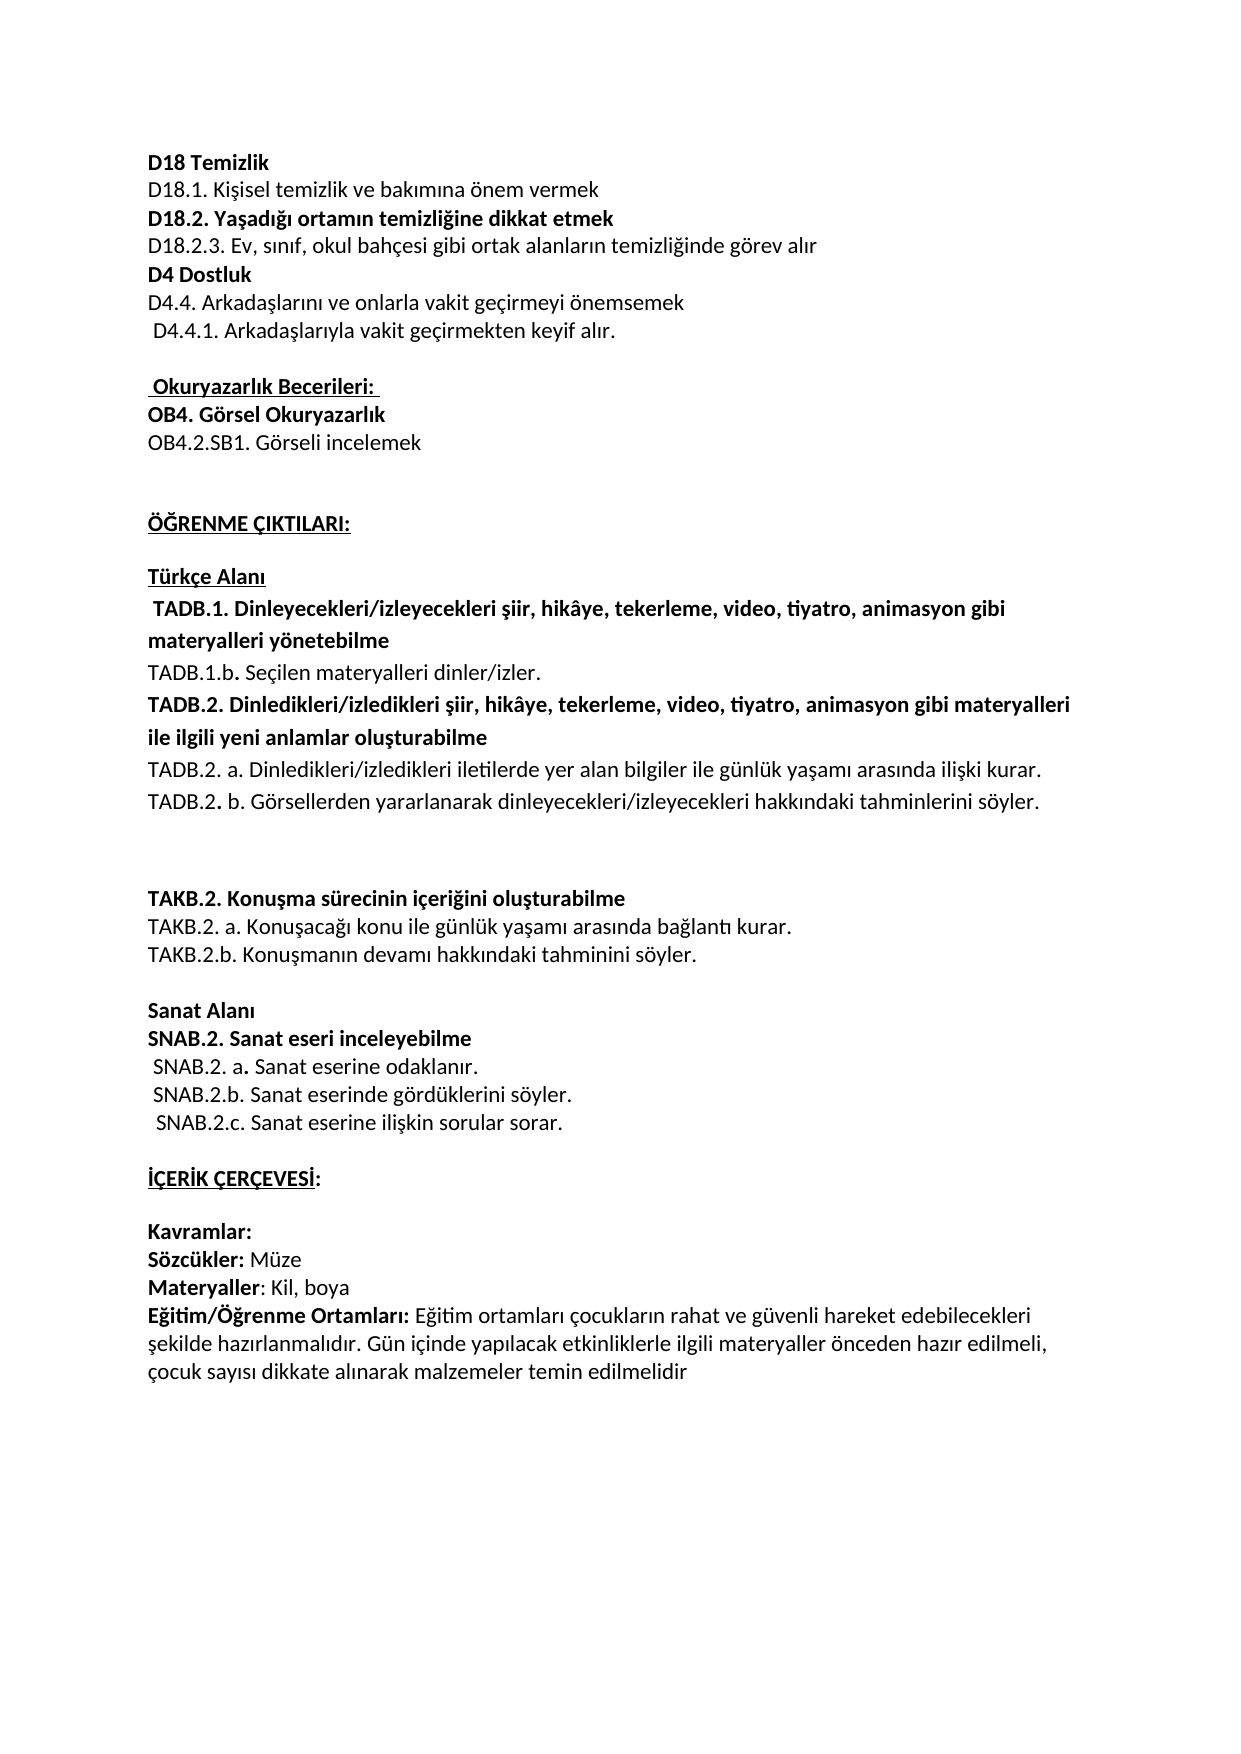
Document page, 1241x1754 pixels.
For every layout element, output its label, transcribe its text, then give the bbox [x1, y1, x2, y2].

text Türkçe Alanı [148, 562, 1093, 590]
text D18 Temizlik [148, 148, 1093, 176]
text D4 Dostluk [148, 260, 1093, 288]
text D18.2. Yaşadığı ortamın temizliğine dikkat etmek [148, 204, 1093, 232]
text OB4.2.SB1. Görseli incelemek [148, 428, 1093, 456]
text TADB.2. b. Görsellerden yararlanarak dinleyecekleri/izleyecekleri hakkındaki tahminlerini söyler. [148, 787, 1093, 815]
text ÖĞRENME ÇIKTILARI: [148, 509, 1093, 537]
text TADB.1.b. Seçilen materyalleri dinler/izler. [148, 658, 1093, 686]
text TADB.1. Dinleyecekleri/izleyecekleri şiir, hikâye, tekerleme, video, tiyatro, animasyon gibi materyalleri yönetebilme [148, 594, 1093, 654]
text Sözcükler: Müze [148, 1245, 1093, 1273]
text TAKB.2.b. Konuşmanın devamı hakkındaki tahminini söyler. [148, 940, 1093, 968]
text TAKB.2. Konuşma sürecinin içeriğini oluşturabilme [148, 884, 1093, 912]
text TADB.2. a. Dinledikleri/izledikleri iletilerde yer alan bilgiler ile günlük yaşamı arasında ilişki kurar. [148, 755, 1093, 783]
text Kavramlar: [148, 1217, 1093, 1245]
text D4.4.1. Arkadaşlarıyla vakit geçirmekten keyif alır. [148, 316, 1093, 344]
text İÇERİK ÇERÇEVESİ: [148, 1164, 1093, 1192]
text SNAB.2.b. Sanat eserinde gördüklerini söyler. [148, 1080, 1093, 1108]
text TADB.2. Dinledikleri/izledikleri şiir, hikâye, tekerleme, video, tiyatro, animasyon gibi materyalleri ile ilgili yeni anlamlar oluşturabilme [148, 691, 1093, 751]
text OB4. Görsel Okuryazarlık [148, 400, 1093, 428]
text D18.1. Kişisel temizlik ve bakımına önem vermek [148, 176, 1093, 204]
text Sanat Alanı [148, 996, 1093, 1024]
text Materyaller: Kil, boya [148, 1273, 1093, 1301]
text D18.2.3. Ev, sınıf, okul bahçesi gibi ortak alanların temizliğinde görev alır [148, 232, 1093, 260]
text D4.4. Arkadaşlarını ve onlarla vakit geçirmeyi önemsemek [148, 288, 1093, 316]
text Okuryazarlık Becerileri: [148, 372, 1093, 400]
text SNAB.2. Sanat eseri inceleyebilme [148, 1024, 1093, 1052]
text SNAB.2.c. Sanat eserine ilişkin sorular sorar. [156, 1108, 1093, 1136]
text TAKB.2. a. Konuşacağı konu ile günlük yaşamı arasında bağlantı kurar. [148, 912, 1093, 940]
text SNAB.2. a. Sanat eserine odaklanır. [148, 1052, 1093, 1080]
text Eğitim/Öğrenme Ortamları: Eğitim ortamları çocukların rahat ve güvenli hareket edebilecekleri şekilde hazırlanmalıdır. Gün içinde yapılacak etkinliklerle ilgili materyaller önceden hazır edilmeli, çocuk sayısı dikkate alınarak malzemeler temin edilmelidir [148, 1301, 1093, 1385]
